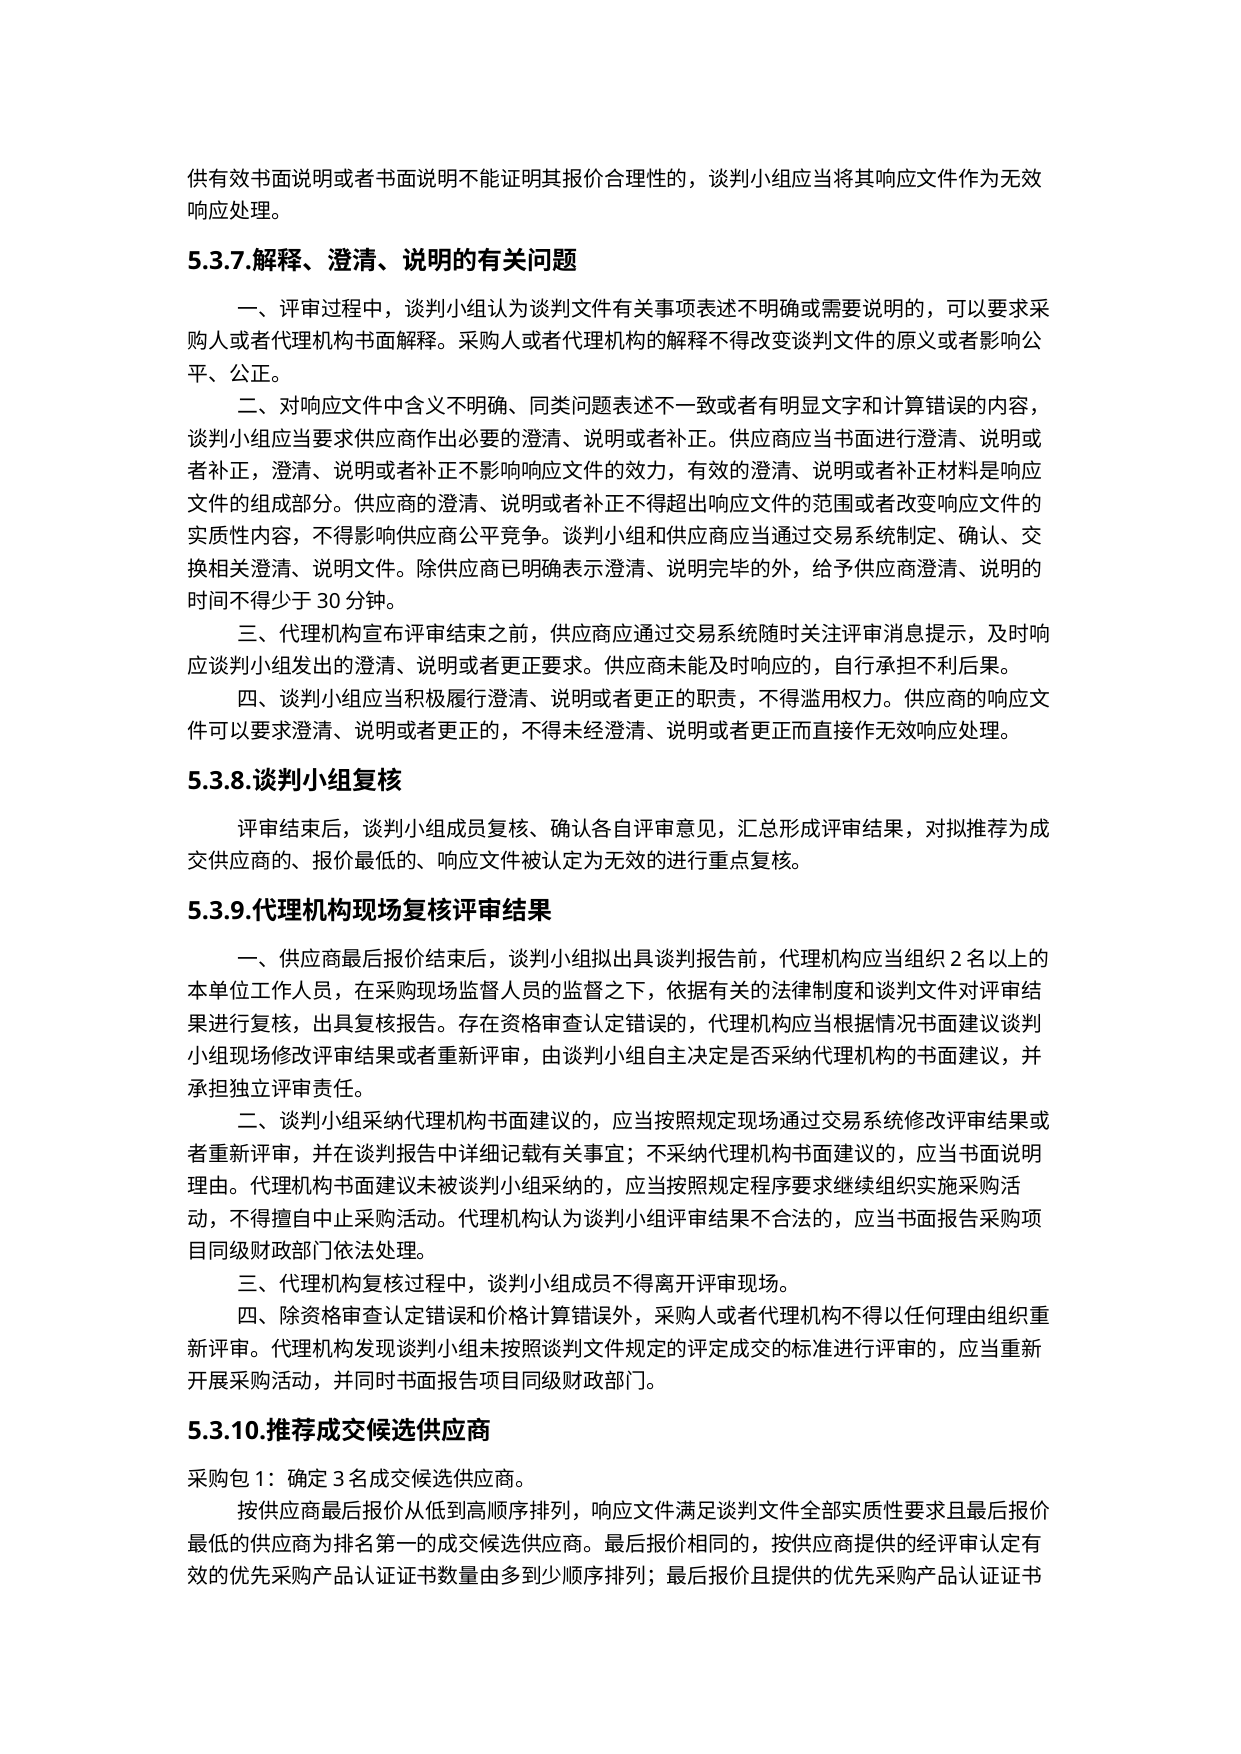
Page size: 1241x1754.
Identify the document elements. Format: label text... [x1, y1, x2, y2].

text 二、谈判小组采纳代理机构书面建议的，应当按照规定现场通过交易系统修改评审结果或者重新评审，并在谈判报告中详细记载有关事宜；不采纳代理机构书面建议的，应当书面说明理由。代理机构书面建议未被谈判小组采纳的，应当按照规定程序要求继续组织实施采购活动，不得擅自中止采购活动。代理机构认为谈判小组评审结果不合法的，应当书面报告采购项目同级财政部门依法处理。 [187, 1104, 1053, 1267]
text 5.3.9.代理机构现场复核评审结果 [187, 877, 1053, 942]
text 三、代理机构复核过程中，谈判小组成员不得离开评审现场。 [187, 1267, 1053, 1299]
text 5.3.7.解释、澄清、说明的有关问题 [187, 227, 1053, 292]
text 一、供应商最后报价结束后，谈判小组拟出具谈判报告前，代理机构应当组织2名以上的本单位工作人员，在采购现场监督人员的监督之下，依据有关的法律制度和谈判文件对评审结果进行复核，出具复核报告。存在资格审查认定错误的，代理机构应当根据情况书面建议谈判小组现场修改评审结果或者重新评审，由谈判小组自主决定是否采纳代理机构的书面建议，并承担独立评审责任。 [187, 942, 1053, 1104]
text 四、谈判小组应当积极履行澄清、说明或者更正的职责，不得滥用权力。供应商的响应文件可以要求澄清、说明或者更正的，不得未经澄清、说明或者更正而直接作无效响应处理。 [187, 682, 1053, 747]
text 5.3.10.推荐成交候选供应商 [187, 1397, 1053, 1462]
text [187, 1494, 1053, 1592]
text 采购包1：确定3名成交候选供应商。 [187, 1462, 1053, 1494]
text 一、评审过程中，谈判小组认为谈判文件有关事项表述不明确或需要说明的，可以要求采购人或者代理机构书面解释。采购人或者代理机构的解释不得改变谈判文件的原义或者影响公平、公正。 [187, 292, 1053, 389]
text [187, 162, 1053, 227]
text 二、对响应文件中含义不明确、同类问题表述不一致或者有明显文字和计算错误的内容，谈判小组应当要求供应商作出必要的澄清、说明或者补正。供应商应当书面进行澄清、说明或者补正，澄清、说明或者补正不影响响应文件的效力，有效的澄清、说明或者补正材料是响应文件的组成部分。供应商的澄清、说明或者补正不得超出响应文件的范围或者改变响应文件的实质性内容，不得影响供应商公平竞争。谈判小组和供应商应当通过交易系统制定、确认、交换相关澄清、说明文件。除供应商已明确表示澄清、说明完毕的外，给予供应商澄清、说明的时间不得少于30分钟。 [187, 389, 1053, 617]
text 四、除资格审查认定错误和价格计算错误外，采购人或者代理机构不得以任何理由组织重新评审。代理机构发现谈判小组未按照谈判文件规定的评定成交的标准进行评审的，应当重新开展采购活动，并同时书面报告项目同级财政部门。 [187, 1299, 1053, 1397]
text 三、代理机构宣布评审结束之前，供应商应通过交易系统随时关注评审消息提示，及时响应谈判小组发出的澄清、说明或者更正要求。供应商未能及时响应的，自行承担不利后果。 [187, 617, 1053, 682]
text 5.3.8.谈判小组复核 [187, 747, 1053, 812]
text 评审结束后，谈判小组成员复核、确认各自评审意见，汇总形成评审结果，对拟推荐为成交供应商的、报价最低的、响应文件被认定为无效的进行重点复核。 [187, 812, 1053, 877]
